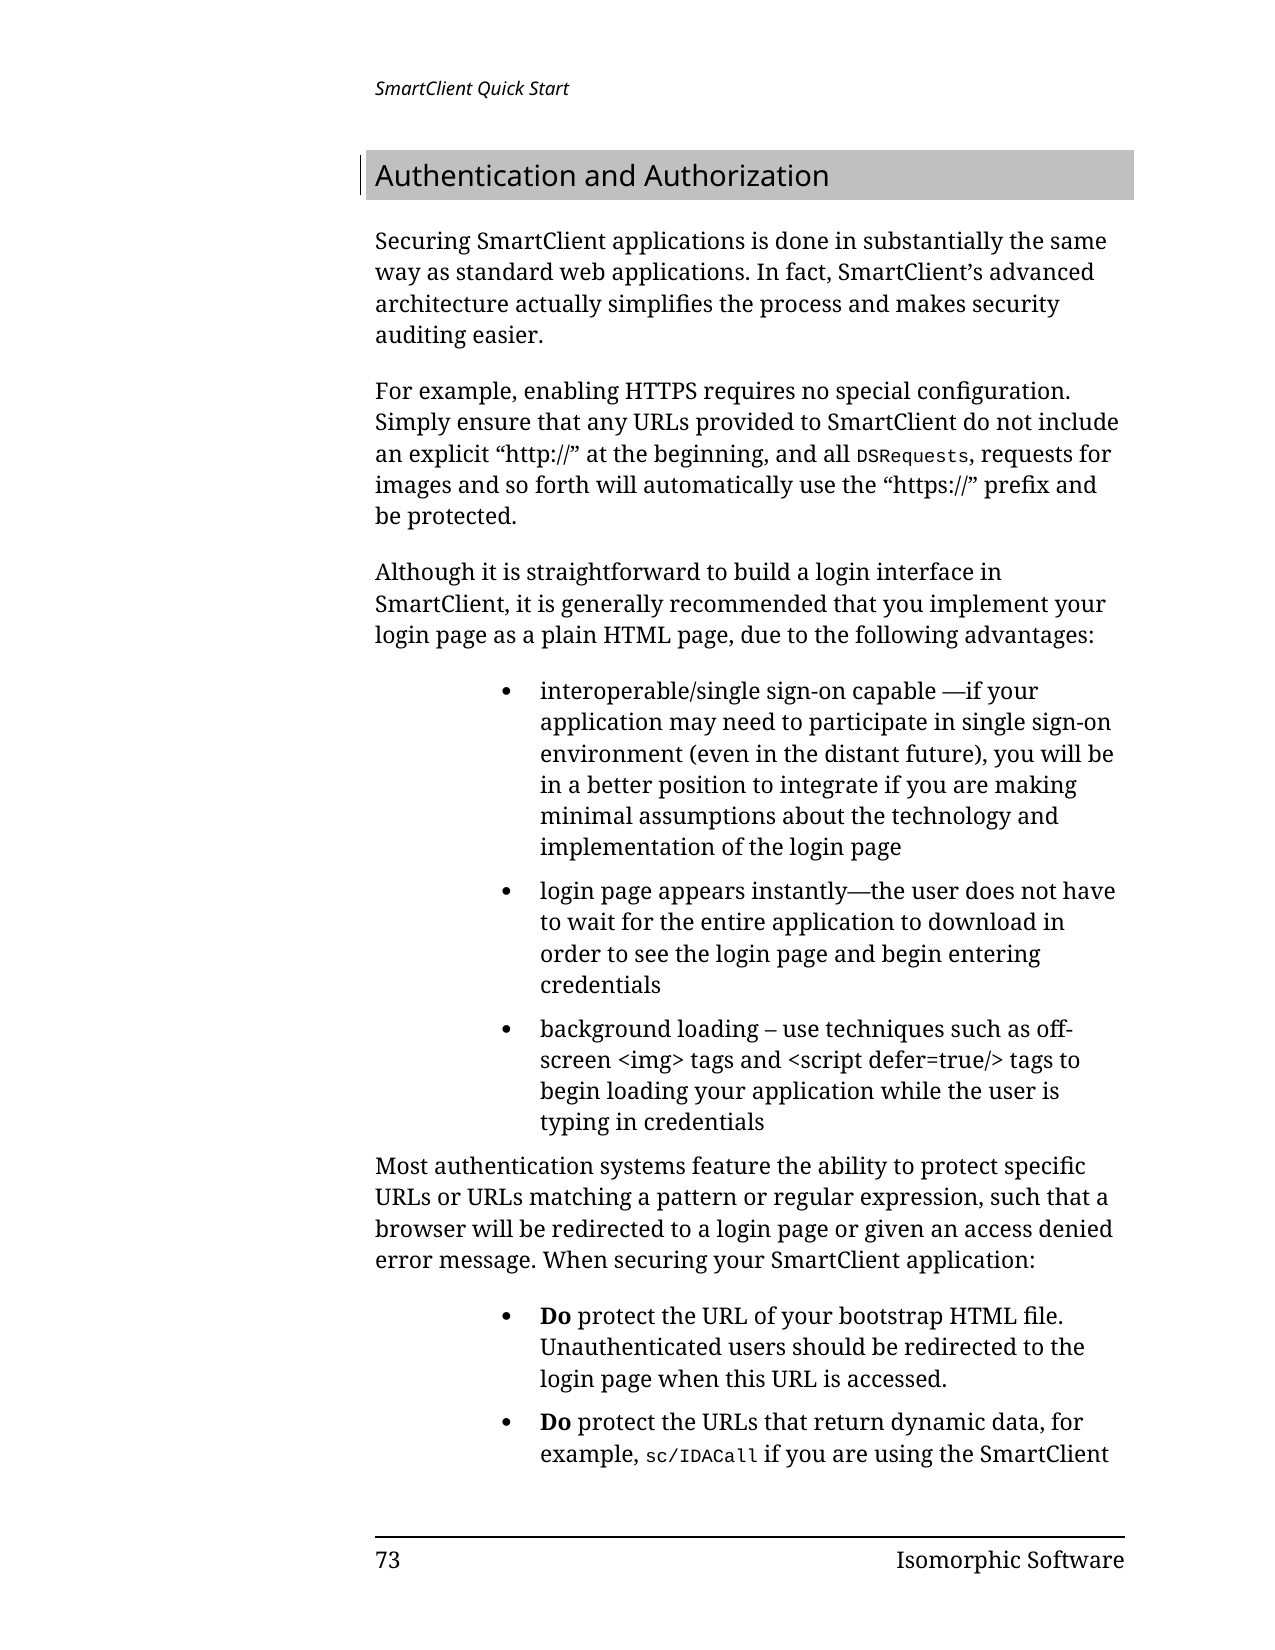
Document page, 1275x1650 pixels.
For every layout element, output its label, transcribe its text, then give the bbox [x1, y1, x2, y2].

text For example, enabling HTTPS requires no special configuration. Simply ensure that any URLs provided to SmartClient do not include an explicit “http://” at the beginning, and all DSRequests, requests for images and so forth will automatically use the “https://” prefix and be protected. [375, 375, 1125, 531]
text Although it is straightforward to build a login interface in SmartClient, it is generally recommended that you implement your login page as a plain HTML page, due to the following advantages: [375, 556, 1125, 650]
text Securing SmartClient applications is done in substantially the same way as standard web applications. In fact, SmartClient’s advanced architecture actually simplifies the process and makes security auditing easier. [375, 225, 1125, 350]
subtitle Authentication and Authorization [367, 151, 1133, 199]
text Most authentication systems feature the ability to protect specific URLs or URLs matching a pattern or regular expression, such that a browser will be redirected to a login page or given an access denied error message. When securing your SmartClient application: [375, 1150, 1125, 1275]
text interoperable/single sign-on capable —if your application may need to participate in single sign-on environment (even in the distant future), you will be in a better position to integrate if you are making minimal assumptions about the technology and implementation of the login page [502, 675, 1125, 863]
text background loading – use techniques such as off-screen <img> tags and <script defer=true/> tags to begin loading your application while the user is typing in credentials [502, 1013, 1125, 1138]
text Do protect the URL of your bootstrap HTML file. Unauthenticated users should be redirected to the login page when this URL is accessed. [502, 1300, 1125, 1394]
text login page appears instantly—the user does not have to wait for the entire application to download in order to see the login page and begin entering credentials [502, 875, 1125, 1000]
